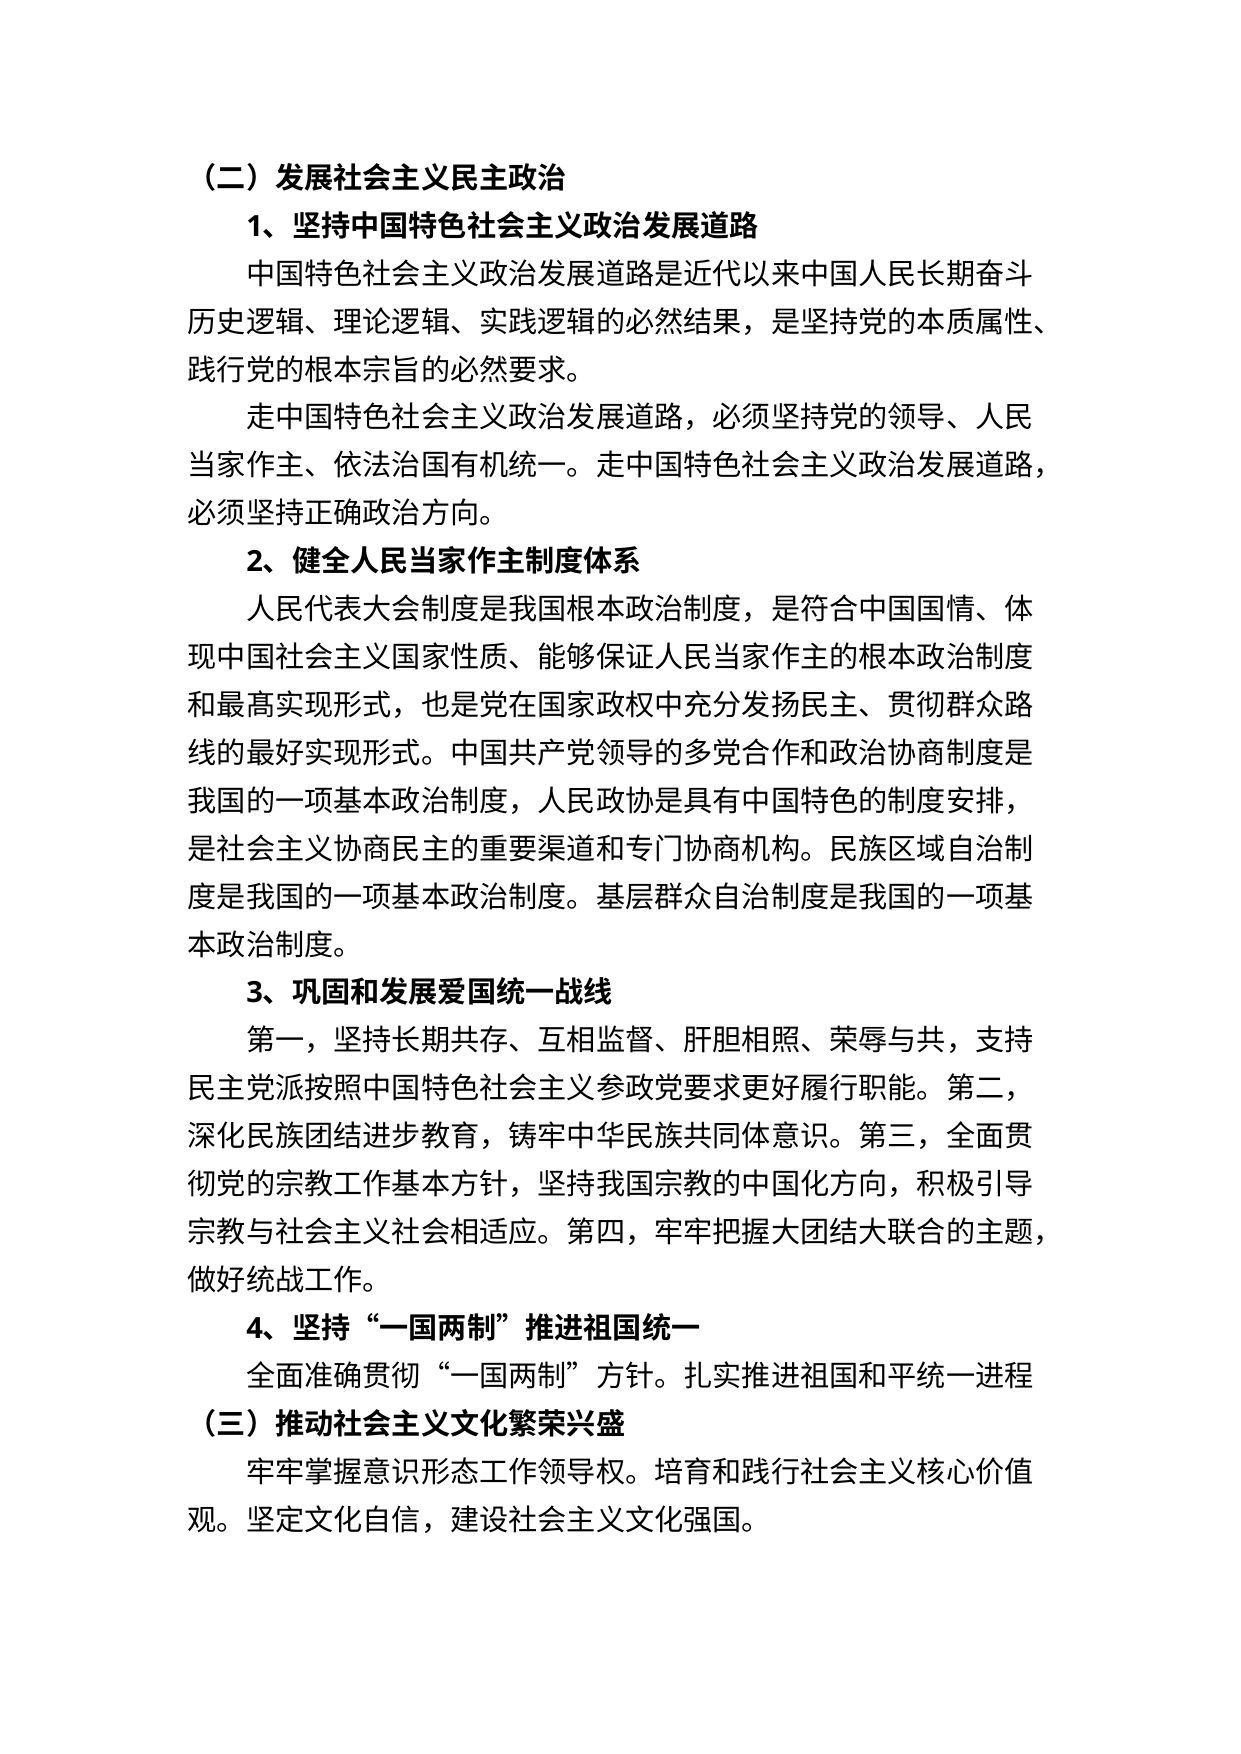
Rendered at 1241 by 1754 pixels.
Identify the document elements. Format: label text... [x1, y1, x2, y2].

text 中国特色社会主义政治发展道路是近代以来中国人民长期奋斗历史逻辑、理论逻辑、实践逻辑的必然结果，是坚持党的本质属性、践行党的根本宗旨的必然要求。 [187, 246, 1053, 389]
text 第一，坚持长期共存、互相监督、肝胆相照、荣辱与共，支持民主党派按照中国特色社会主义参政党要求更好履行职能。第二，深化民族团结进步教育，铸牢中华民族共同体意识。第三，全面贯彻党的宗教工作基本方针，坚持我国宗教的中国化方向，积极引导宗教与社会主义社会相适应。第四，牢牢把握大团结大联合的主题，做好统战工作。 [187, 1012, 1053, 1300]
text 牢牢掌握意识形态工作领导权。培育和践行社会主义核心价值观。坚定文化自信，建设社会主义文化强国。 [187, 1444, 1053, 1539]
list 健全人民当家作主制度体系 [187, 533, 1053, 581]
subtitle （三）推动社会主义文化繁荣兴盛 [187, 1396, 1053, 1444]
subtitle （二）发展社会主义民主政治 [187, 150, 1053, 198]
text 人民代表大会制度是我国根本政治制度，是符合中国国情、体现中国社会主义国家性质、能够保证人民当家作主的根本政治制度和最髙实现形式，也是党在国家政权中充分发扬民主、贯彻群众路线的最好实现形式。中国共产党领导的多党合作和政治协商制度是我国的一项基本政治制度，人民政协是具有中国特色的制度安排，是社会主义协商民主的重要渠道和专门协商机构。民族区域自治制度是我国的一项基本政治制度。基层群众自治制度是我国的一项基本政治制度。 [187, 581, 1053, 964]
text 3、巩固和发展爱国统一战线 [187, 964, 1053, 1012]
text 4、坚持“一国两制”推进祖国统一 [187, 1300, 1053, 1348]
text 走中国特色社会主义政治发展道路，必须坚持党的领导、人民当家作主、依法治国有机统一。走中国特色社会主义政治发展道路，必须坚持正确政治方向。 [187, 389, 1053, 533]
text 1、坚持中国特色社会主义政治发展道路 [187, 198, 1053, 246]
text 全面准确贯彻“一国两制”方针。扎实推进祖国和平统一进程 [187, 1348, 1053, 1396]
